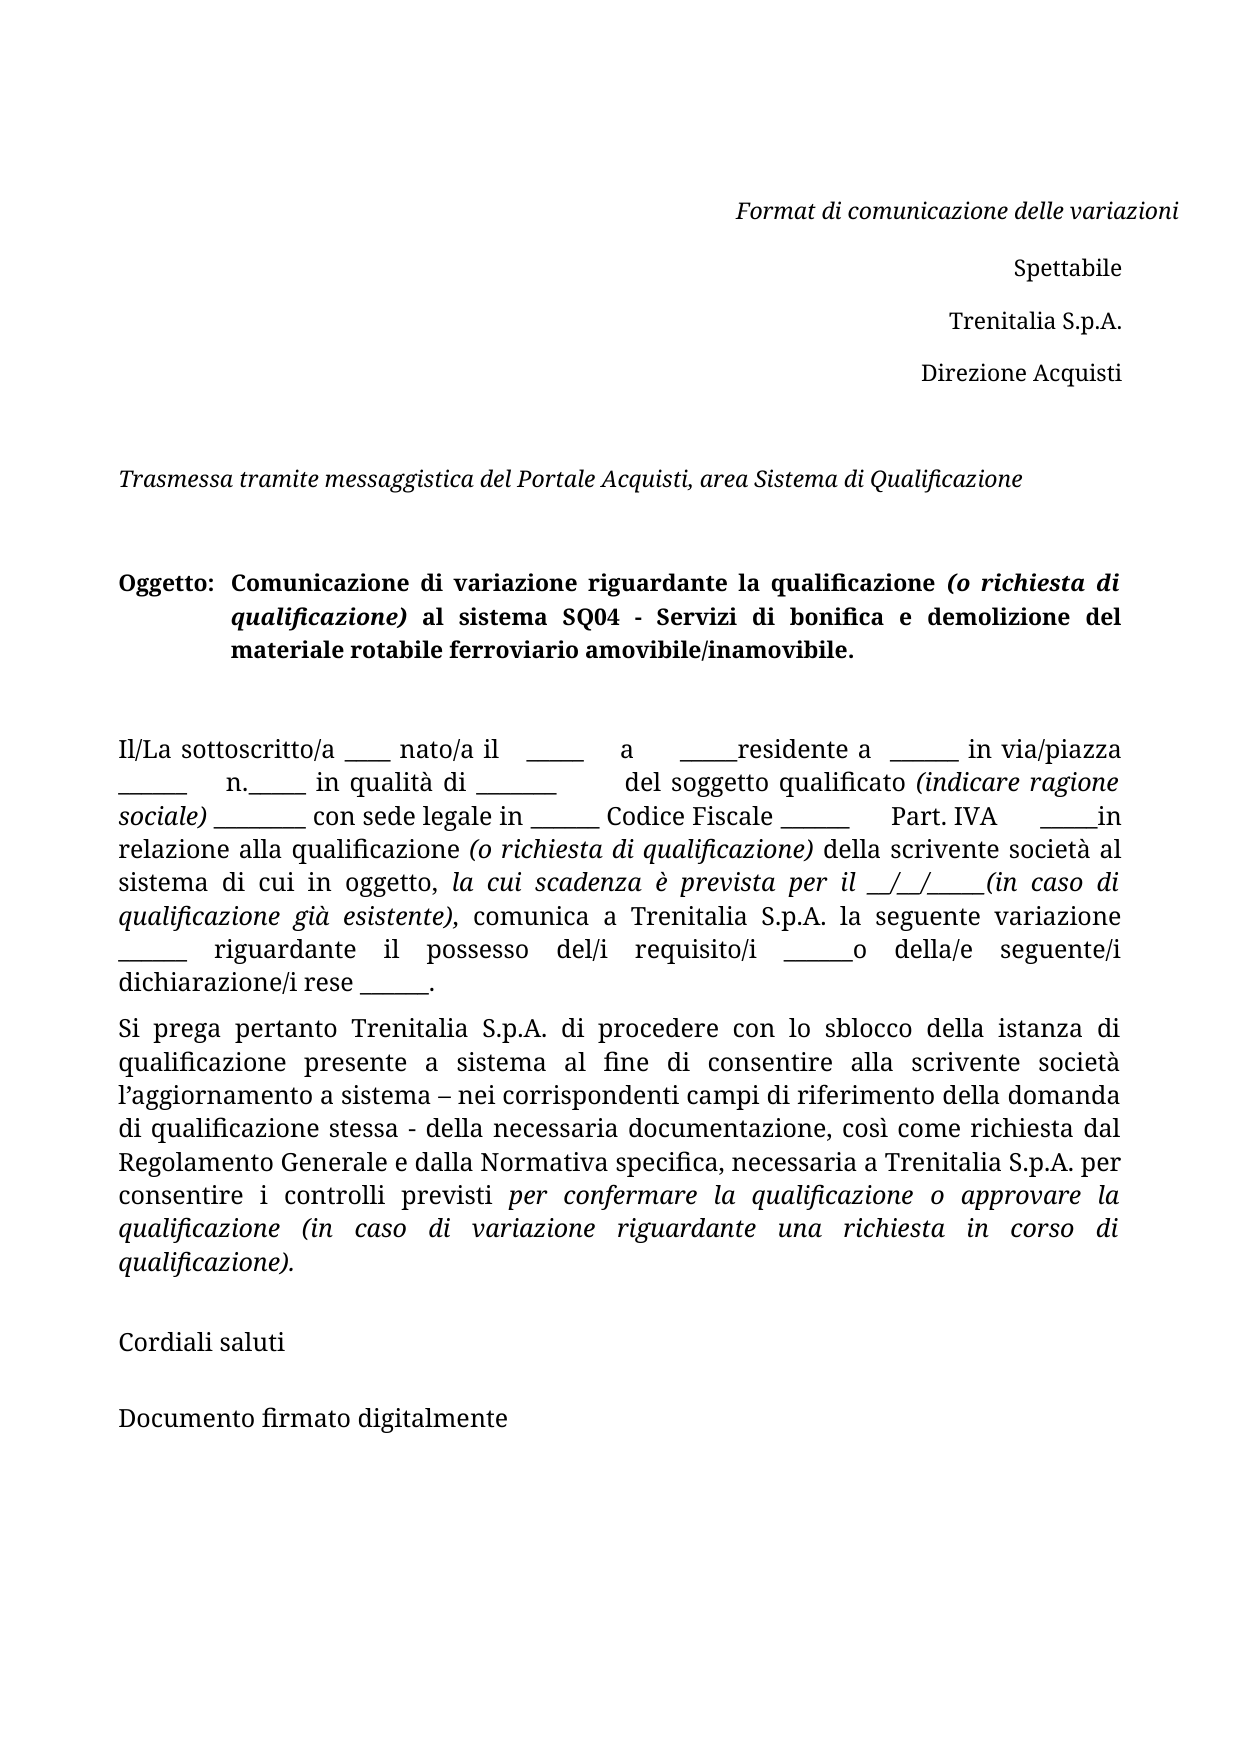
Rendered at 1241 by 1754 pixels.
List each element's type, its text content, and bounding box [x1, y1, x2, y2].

text Documento firmato digitalmente [118, 1401, 1122, 1434]
text Trasmessa tramite messaggistica del Portale Acquisti, area Sistema di Qualificazione [118, 463, 1122, 494]
text Format di comunicazione delle variazioni [487, 198, 1181, 225]
text Oggetto: Comunicazione di variazione riguardante la qualificazione (o richiesta di qualificazione) al sistema SQ04 - Servizi di bonifica e demolizione del materiale rotabile ferroviario amovibile/inamovibile. [118, 565, 1122, 665]
text Trenitalia S.p.A. [561, 305, 1122, 336]
text Cordiali saluti [118, 1324, 1122, 1358]
text Spettabile [561, 252, 1122, 283]
text Si prega pertanto Trenitalia S.p.A. di procedere con lo sblocco della istanza di qualificazione presente a sistema al fine di consentire alla scrivente società l’aggiornamento a sistema – nei corrispondenti campi di riferimento della domanda di qualificazione stessa - della necessaria documentazione, così come richiesta dal Regolamento Generale e dalla Normativa specifica, necessaria a Trenitalia S.p.A. per consentire i controlli previsti per confermare la qualificazione o approvare la qualificazione (in caso di variazione riguardante una richiesta in corso di qualificazione). [118, 1011, 1122, 1278]
text Direzione Acquisti [561, 357, 1122, 389]
text Il/La sottoscritto/a ____ nato/a il _____ a _____residente a ______ in via/piazza ______ n._____ in qualità di _______ del soggetto qualificato (indicare ragione sociale) ________ con sede legale in ______ Codice Fiscale ______ Part. IVA _____in relazione alla qualificazione (o richiesta di qualificazione) della scrivente società al sistema di cui in oggetto, la cui scadenza è prevista per il __/__/_____(in caso di qualificazione già esistente), comunica a Trenitalia S.p.A. la seguente variazione ______ riguardante il possesso del/i requisito/i ______o della/e seguente/i dichiarazione/i rese ______. [118, 732, 1122, 998]
